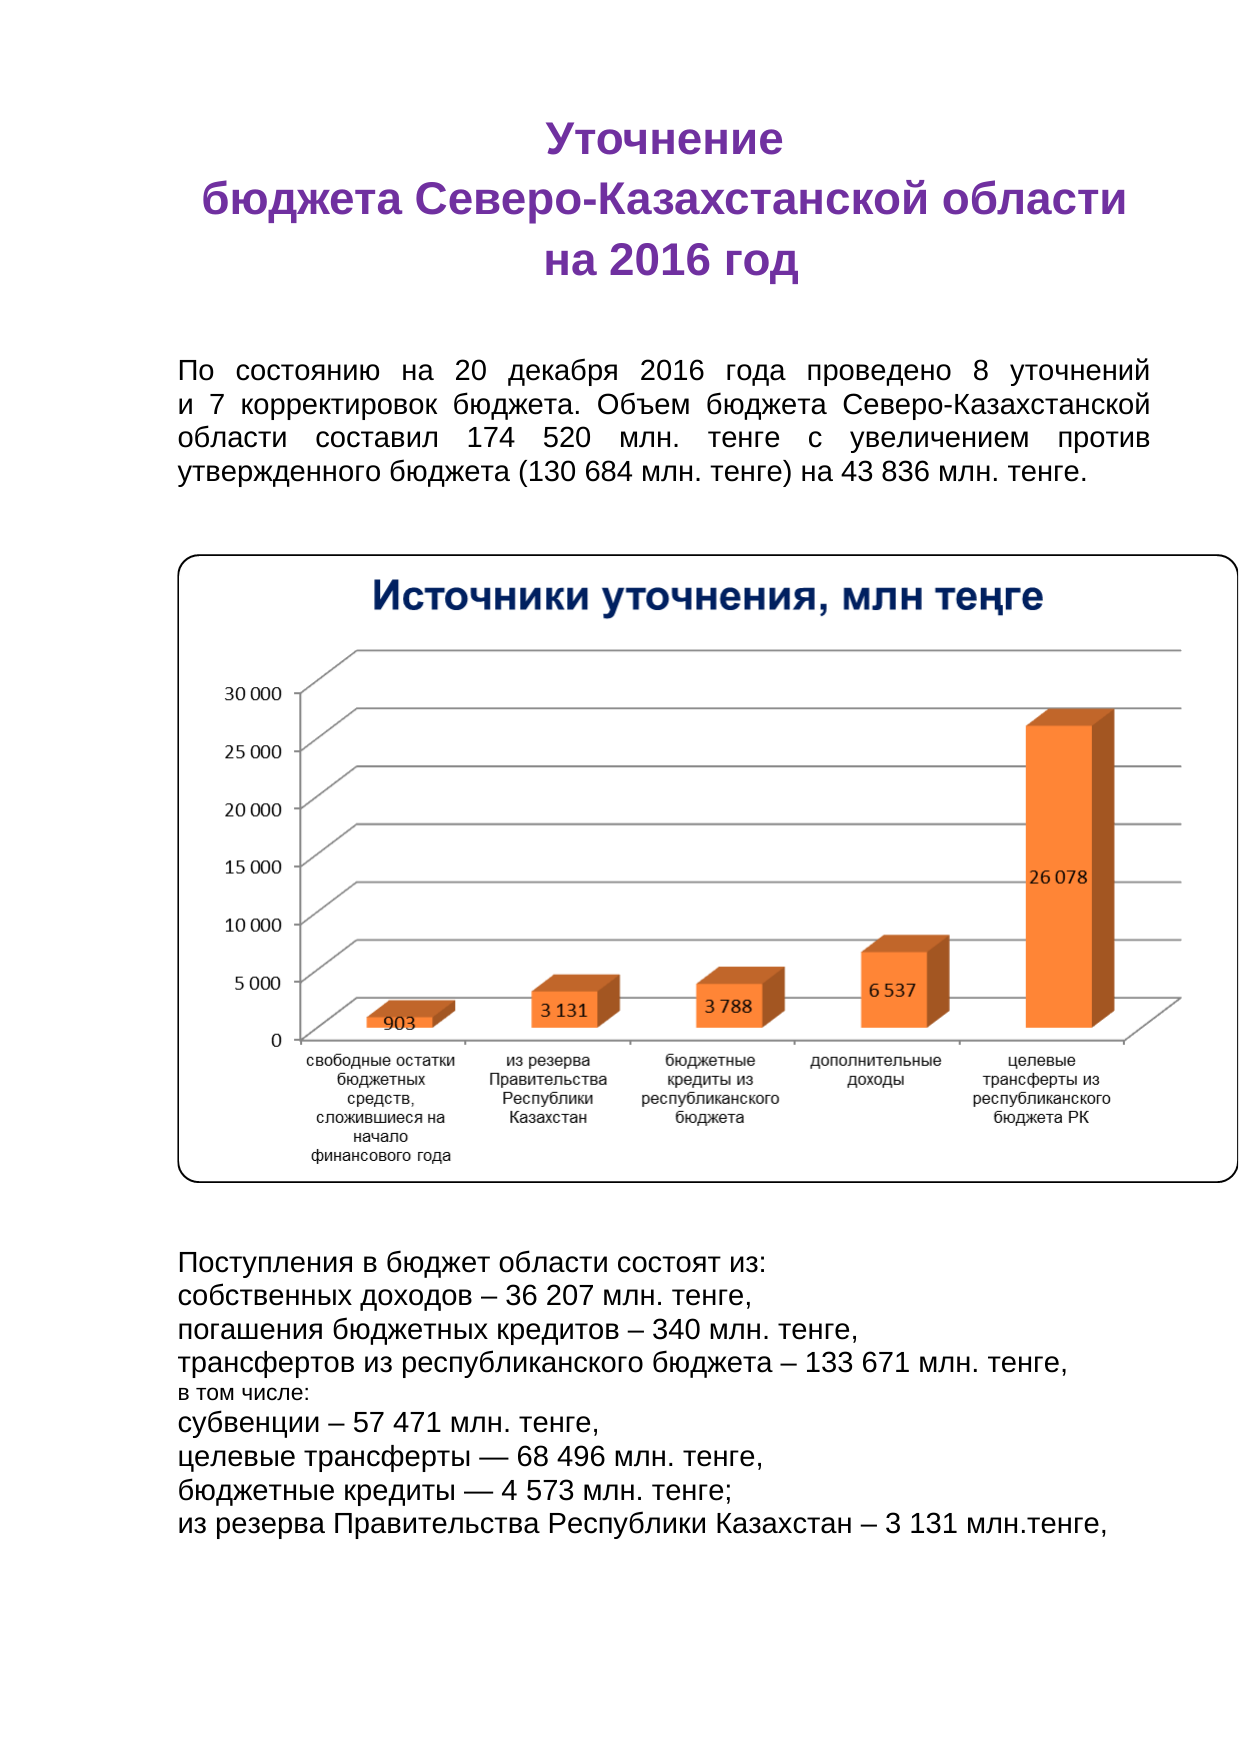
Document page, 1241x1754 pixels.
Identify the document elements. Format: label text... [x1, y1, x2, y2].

text погашения бюджетных кредитов – 340 млн. тенге, [177, 1312, 1152, 1346]
text бюджетные кредиты — 4 573 млн. тенге; [177, 1472, 1152, 1506]
text собственных доходов – 36 207 млн. тенге, [177, 1278, 1152, 1312]
text Поступления в бюджет области состоят из: [177, 1245, 1152, 1278]
text По состоянию на 20 декабря 2016 года проведено 8 уточнений и 7 корректировок бюджета. Объем бюджета Северо-Казахстанской области составил 174 520 млн. тенге с увеличением против утвержденного бюджета (130 684 млн. тенге) на 43 836 млн. тенге. [177, 353, 1152, 487]
text трансфертов из республиканского бюджета – 133 671 млн. тенге, [177, 1346, 1152, 1379]
text целевые трансферты — 68 496 млн. тенге, [177, 1439, 1152, 1472]
subtitle на 2016 год [185, 232, 1144, 285]
text из резерва Правительства Республики Казахстан – 3 131 млн.тенге, [177, 1506, 1152, 1539]
picture [177, 554, 1239, 1183]
subtitle бюджета Северо-Казахстанской области [185, 172, 1144, 224]
text в том числе: [177, 1379, 1152, 1405]
subtitle Уточнение [185, 111, 1144, 164]
text субвенции – 57 471 млн. тенге, [177, 1405, 1152, 1439]
